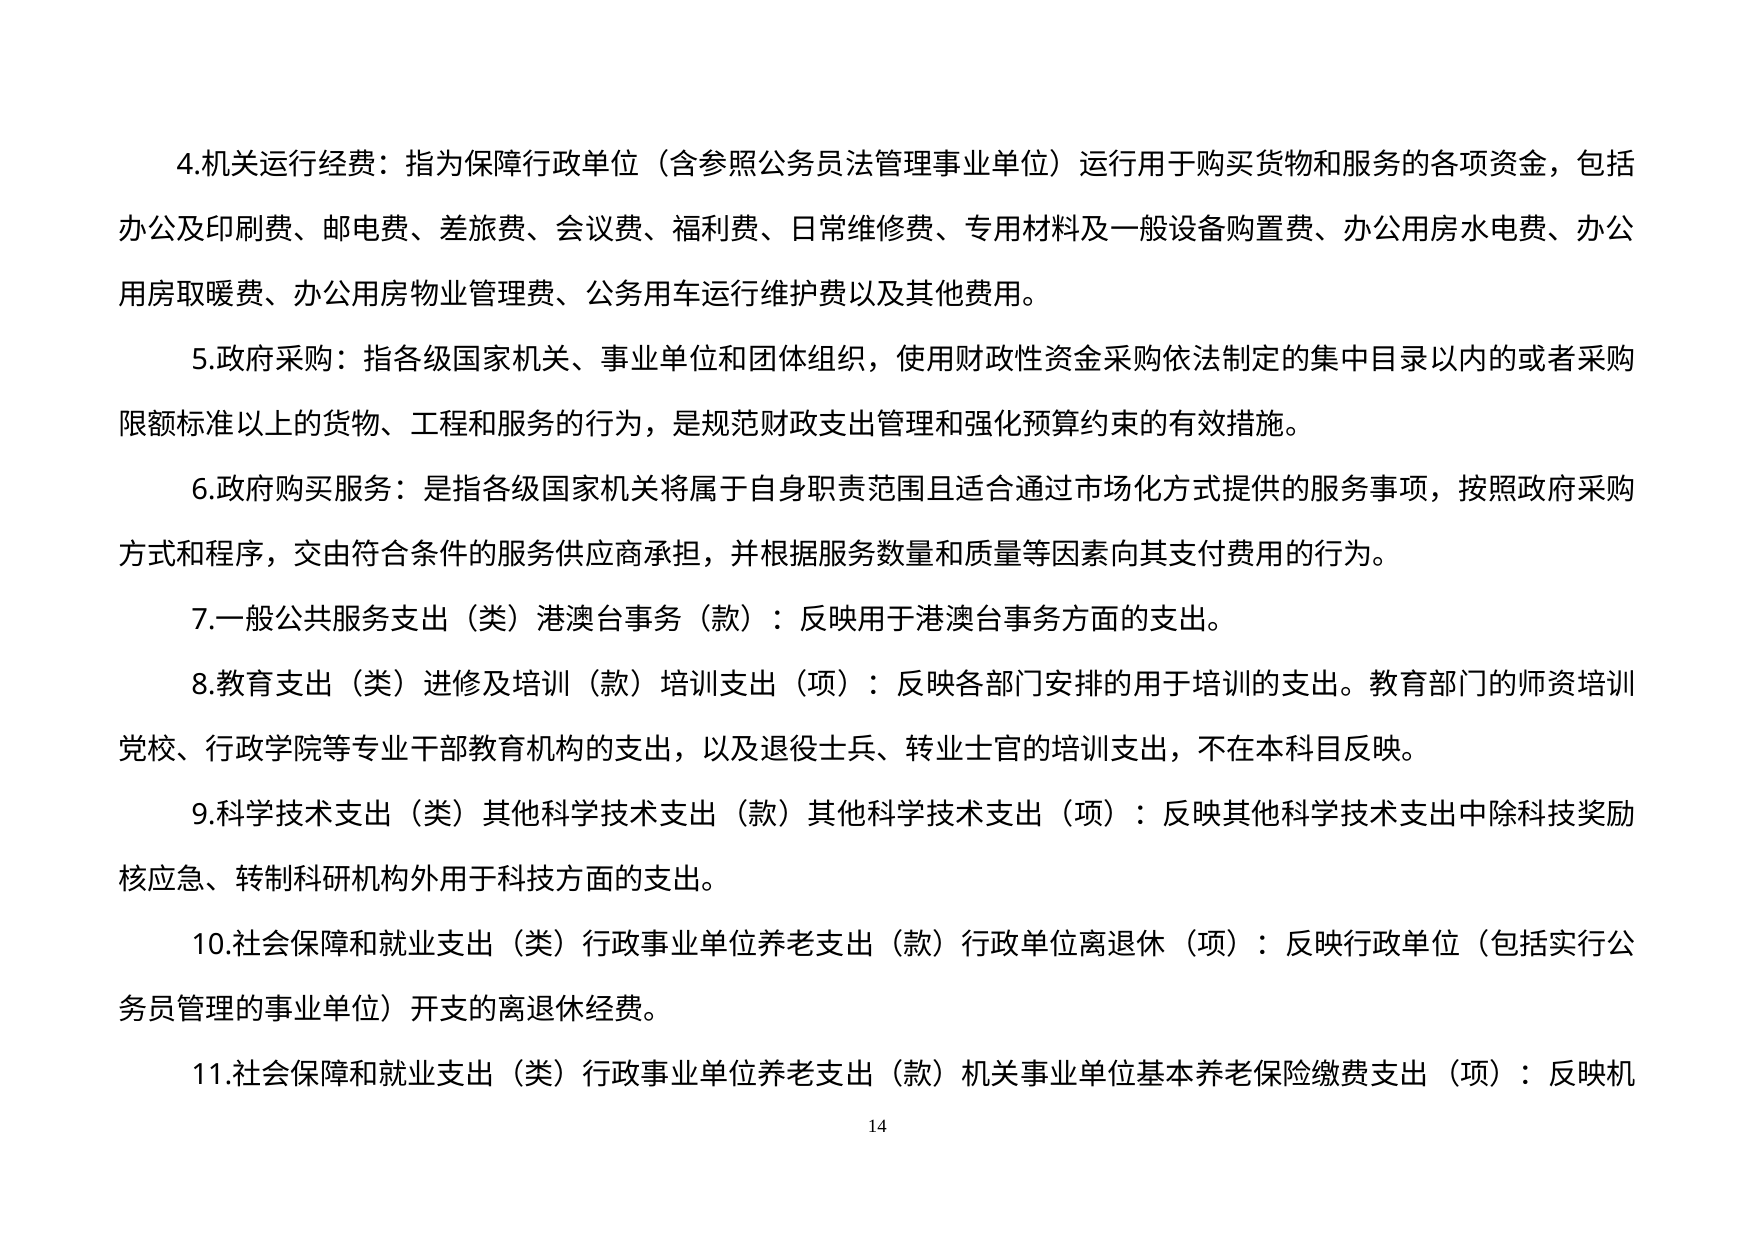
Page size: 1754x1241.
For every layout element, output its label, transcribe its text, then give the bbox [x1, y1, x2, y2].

text 7.一般公共服务支出（类）港澳台事务（款）：反映用于港澳台事务方面的支出。 [118, 584, 1636, 649]
text 6.政府购买服务：是指各级国家机关将属于自身职责范围且适合通过市场化方式提供的服务事项，按照政府采购方式和程序，交由符合条件的服务供应商承担，并根据服务数量和质量等因素向其支付费用的行为。 [118, 454, 1636, 584]
text 4.机关运行经费：指为保障行政单位（含参照公务员法管理事业单位）运行用于购买货物和服务的各项资金，包括办公及印刷费、邮电费、差旅费、会议费、福利费、日常维修费、专用材料及一般设备购置费、办公用房水电费、办公用房取暖费、办公用房物业管理费、公务用车运行维护费以及其他费用。 [118, 129, 1636, 324]
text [118, 1039, 1636, 1104]
text 10.社会保障和就业支出（类）行政事业单位养老支出（款）行政单位离退休（项）：反映行政单位（包括实行公务员管理的事业单位）开支的离退休经费。 [118, 909, 1636, 1039]
text 9.科学技术支出（类）其他科学技术支出（款）其他科学技术支出（项）：反映其他科学技术支出中除科技奖励、核应急、转制科研机构外用于科技方面的支出。 [118, 779, 1636, 909]
text 5.政府采购：指各级国家机关、事业单位和团体组织，使用财政性资金采购依法制定的集中目录以内的或者采购限额标准以上的货物、工程和服务的行为，是规范财政支出管理和强化预算约束的有效措施。 [118, 324, 1636, 454]
text 8.教育支出（类）进修及培训（款）培训支出（项）：反映各部门安排的用于培训的支出。教育部门的师资培训，党校、行政学院等专业干部教育机构的支出，以及退役士兵、转业士官的培训支出，不在本科目反映。 [118, 649, 1636, 779]
